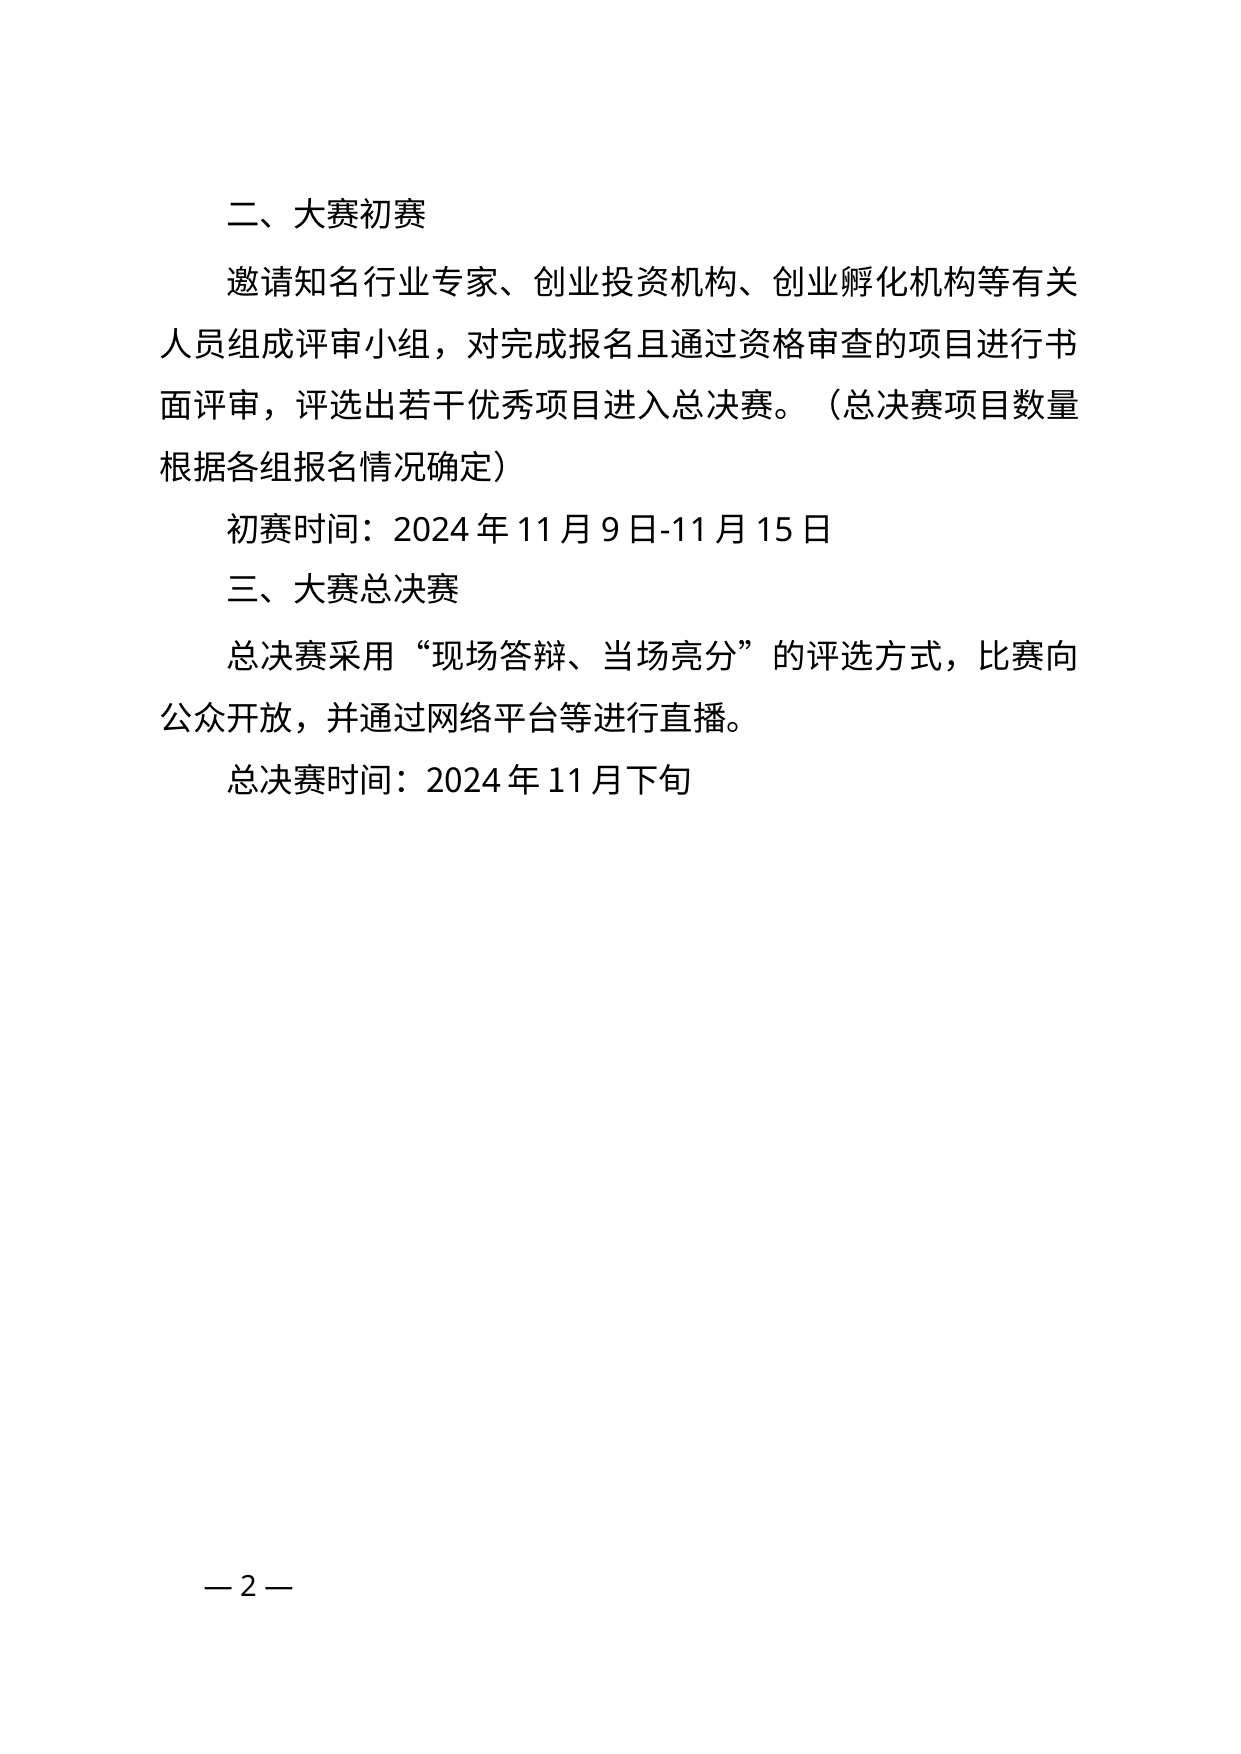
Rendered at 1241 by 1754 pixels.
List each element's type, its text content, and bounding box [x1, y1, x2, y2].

text 初赛时间：2024年11月9日-11月15日 [159, 492, 1081, 554]
text 总决赛采用“现场答辩、当场亮分”的评选方式，比赛向公众开放，并通过网络平台等进行直播。 [159, 619, 1081, 743]
text 二、大赛初赛 [159, 180, 1081, 245]
text 邀请知名行业专家、创业投资机构、创业孵化机构等有关人员组成评审小组，对完成报名且通过资格审查的项目进行书面评审，评选出若干优秀项目进入总决赛。（总决赛项目数量根据各组报名情况确定） [159, 245, 1081, 492]
text 三、大赛总决赛 [159, 554, 1081, 619]
text 总决赛时间：2024年11月下旬 [159, 743, 1081, 805]
